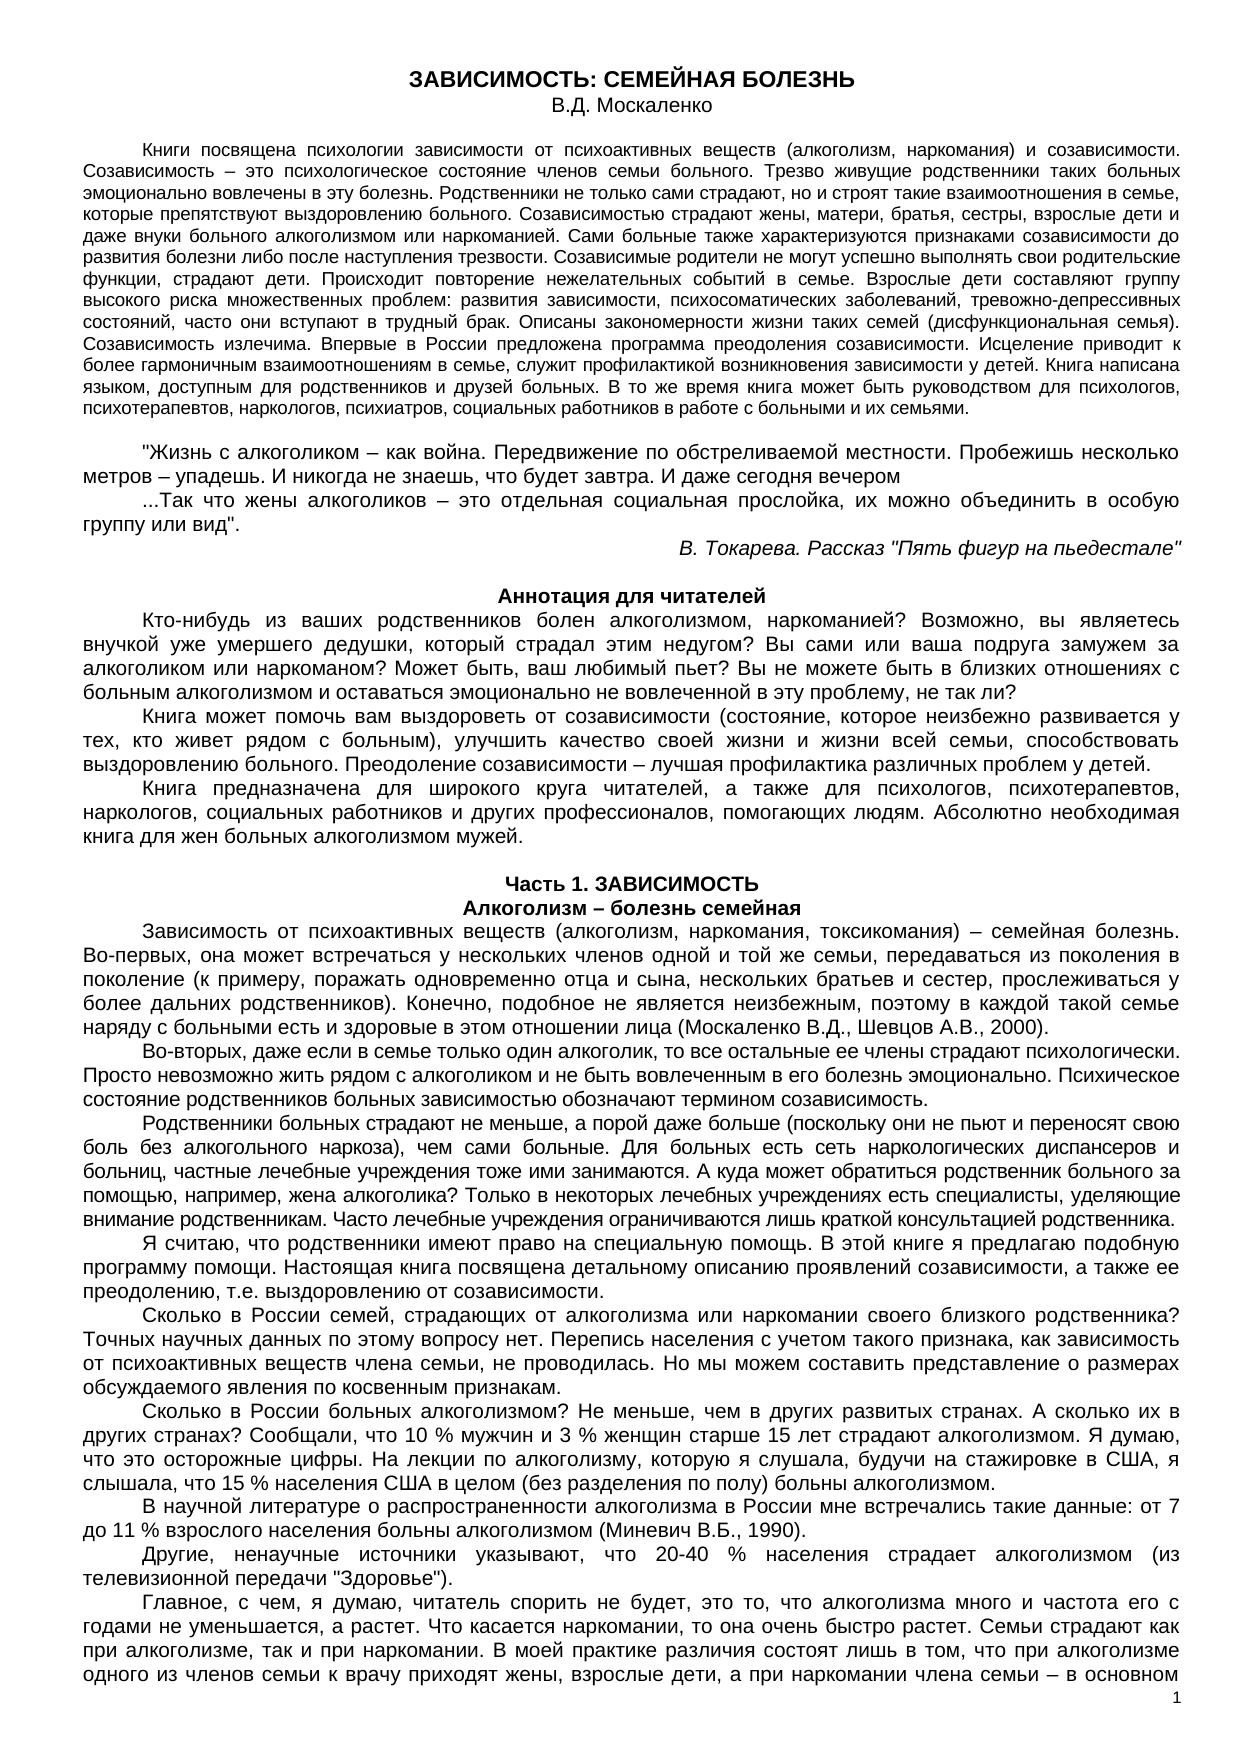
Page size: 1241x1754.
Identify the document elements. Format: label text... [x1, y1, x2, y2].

title ЗАВИСИМОСТЬ: СЕМЕЙНАЯ БОЛЕЗНЬ [83, 66, 1181, 93]
text "Жизнь с алкоголиком – как война. Передвижение по обстреливаемой местности. Пробежишь несколько метров – упадешь. И никогда не знаешь, что будет завтра. И даже сегодня вечером [83, 440, 1181, 488]
text ...Так что жены алкоголиков – это отдельная социальная прослойка, их можно объединить в особую группу или вид". [83, 488, 1181, 536]
subtitle В. Токарева. Рассказ "Пять фигур на пьедестале" [83, 536, 1181, 560]
text Другие, ненаучные источники указывают, что 20-40 % населения страдает алкоголизмом (из телевизионной передачи "Здоровье"). [83, 1542, 1181, 1590]
text Сколько в России больных алкоголизмом? Не меньше, чем в других развитых странах. А сколько их в других странах? Сообщали, что 10 % мужчин и 3 % женщин старше 15 лет страдают алкоголизмом. Я думаю, что это осторожные цифры. На лекции по алкоголизму, которую я слушала, будучи на стажировке в США, я слышала, что 15 % населения США в целом (без разделения по полу) больны алкоголизмом. [83, 1398, 1181, 1494]
text В.Д. Москаленко [83, 93, 1181, 117]
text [83, 1590, 1181, 1686]
text Зависимость от психоактивных веществ (алкоголизм, наркомания, токсикомания) – семейная болезнь. Во-первых, она может встречаться у нескольких членов одной и той же семьи, передаваться из поколения в поколение (к примеру, поражать одновременно отца и сына, нескольких братьев и сестер, прослеживаться у более дальних родственников). Конечно, подобное не является неизбежным, поэтому в каждой такой семье наряду с больными есть и здоровые в этом отношении лица (Москаленко В.Д., Шевцов А.В., 2000). [83, 919, 1181, 1039]
text Книги посвящена психологии зависимости от психоактивных веществ (алкоголизм, наркомания) и созависимости. Созависимость – это психологическое состояние членов семьи больного. Трезво живущие родственники таких больных эмоционально вовлечены в эту болезнь. Родственники не только сами страдают, но и строят такие взаимоотношения в семье, которые препятствуют выздоровлению больного. Созависимостью страдают жены, матери, братья, сестры, взрослые дети и даже внуки больного алкоголизмом или наркоманией. Сами больные также характеризуются признаками созависимости до развития болезни либо после наступления трезвости. Созависимые родители не могут успешно выполнять свои родительские функции, страдают дети. Происходит повторение нежелательных событий в семье. Взрослые дети составляют группу высокого риска множественных проблем: развития зависимости, психосоматических заболеваний, тревожно-депрессивных состояний, часто они вступают в трудный брак. Описаны закономерности жизни таких семей (дисфункциональная семья). Созависимость излечима. Впервые в России предложена программа преодоления созависимости. Исцеление приводит к более гармоничным взаимоотношениям в семье, служит профилактикой возникновения зависимости у детей. Книга написана языком, доступным для родственников и друзей больных. В то же время книга может быть руководством для психологов, психотерапевтов, наркологов, психиатров, социальных работников в работе с больными и их семьями. [83, 138, 1181, 419]
text Во-вторых, даже если в семье только один алкоголик, то все остальные ее члены страдают психологически. Просто невозможно жить рядом с алкоголиком и не быть вовлеченным в его болезнь эмоционально. Психическое состояние родственников больных зависимостью обозначают термином созависимость. [83, 1039, 1181, 1111]
subtitle Аннотация для читателей [83, 584, 1181, 608]
text Книга предназначена для широкого круга читателей, а также для психологов, психотерапевтов, наркологов, социальных работников и других профессионалов, помогающих людям. Абсолютно необходимая книга для жен больных алкоголизмом мужей. [83, 776, 1181, 847]
text Сколько в России семей, страдающих от алкоголизма или наркомании своего близкого родственника? Точных научных данных по этому вопросу нет. Перепись населения с учетом такого признака, как зависимость от психоактивных веществ члена семьи, не проводилась. Но мы можем составить представление о размерах обсуждаемого явления по косвенным признакам. [83, 1303, 1181, 1398]
text Часть 1. ЗАВИСИМОСТЬ [83, 871, 1181, 895]
text Книга может помочь вам выздороветь от созависимости (состояние, которое неизбежно развивается у тех, кто живет рядом с больным), улучшить качество своей жизни и жизни всей семьи, способствовать выздоровлению больного. Преодоление созависимости – лучшая профилактика различных проблем у детей. [83, 704, 1181, 776]
text Кто-нибудь из ваших родственников болен алкоголизмом, наркоманией? Возможно, вы являетесь внучкой уже умершего дедушки, который страдал этим недугом? Вы сами или ваша подруга замужем за алкоголиком или наркоманом? Может быть, ваш любимый пьет? Вы не можете быть в близких отношениях с больным алкоголизмом и оставаться эмоционально не вовлеченной в эту проблему, не так ли? [83, 608, 1181, 704]
text Я считаю, что родственники имеют право на специальную помощь. В этой книге я предлагаю подобную программу помощи. Настоящая книга посвящена детальному описанию проявлений созависимости, а также ее преодолению, т.е. выздоровлению от созависимости. [83, 1231, 1181, 1303]
text В научной литературе о распространенности алкоголизма в России мне встречались такие данные: от 7 до 11 % взрослого населения больны алкоголизмом (Миневич В.Б., 1990). [83, 1494, 1181, 1542]
text Родственники больных страдают не меньше, а порой даже больше (поскольку они не пьют и переносят свою боль без алкогольного наркоза), чем сами больные. Для больных есть сеть наркологических диспансеров и больниц, частные лечебные учреждения тоже ими занимаются. А куда может обратиться родственник больного за помощью, например, жена алкоголика? Только в некоторых лечебных учреждениях есть специалисты, уделяющие внимание родственникам. Часто лечебные учреждения ограничиваются лишь краткой консультацией родственника. [83, 1111, 1181, 1231]
text Алкоголизм – болезнь семейная [83, 895, 1181, 919]
